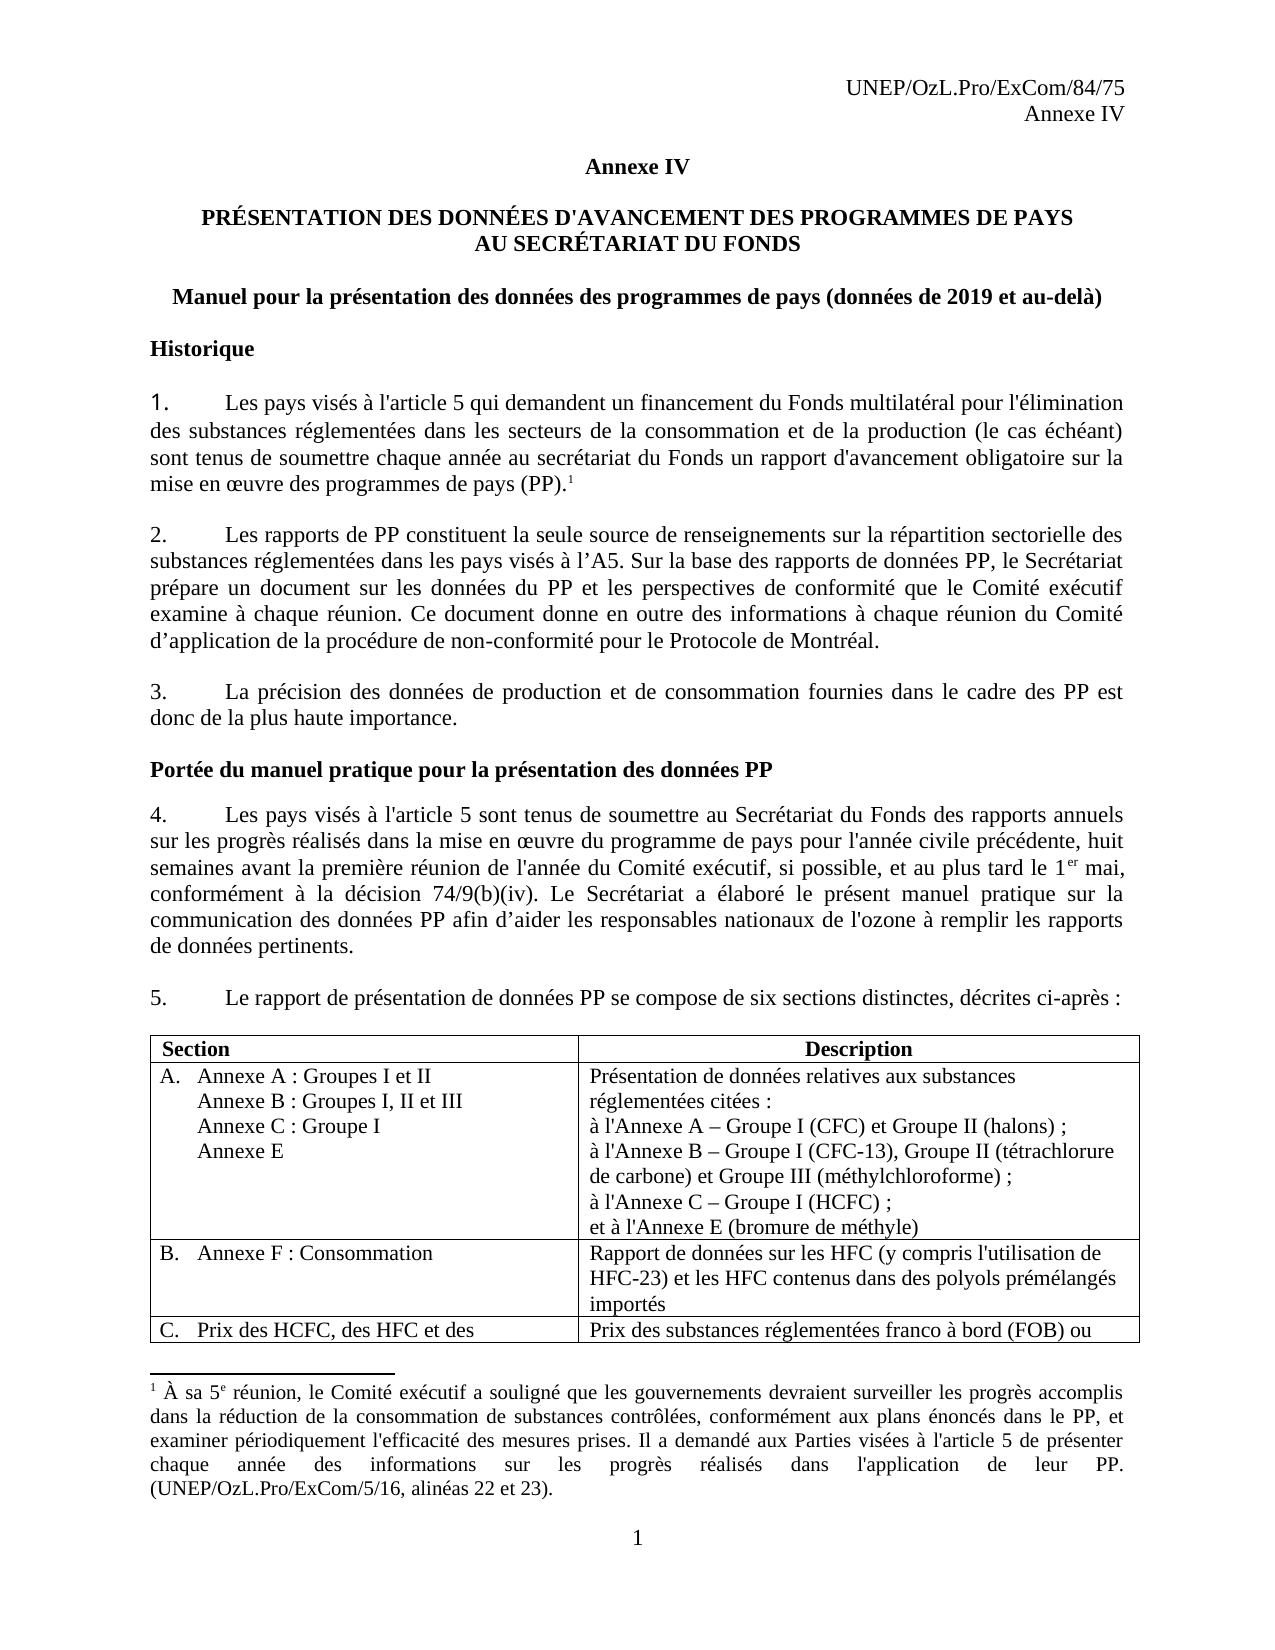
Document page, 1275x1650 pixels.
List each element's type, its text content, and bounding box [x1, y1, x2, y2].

subtitle Le rapport de présentation de données PP se compose de six sections distinctes, décrites ci-après : [150, 984, 1125, 1010]
subtitle Les pays visés à l'article 5 qui demandent un financement du Fonds multilatéral pour l'élimination des substances réglementées dans les secteurs de la consommation et de la production (le cas échéant) sont tenus de soumettre chaque année au secrétariat du Fonds un rapport d'avancement obligatoire sur la mise en œuvre des programmes de pays (PP). [150, 386, 1125, 496]
text PRÉSENTATION DES DONNÉES D'AVANCEMENT DES PROGRAMMES DE PAYS [150, 204, 1125, 231]
table_cell Rapport de données sur les HFC (y compris l'utilisation de HFC-23) et les HFC contenus dans des polyols prémélangés importés [579, 1240, 1139, 1316]
table_cell Présentation de données relatives aux substances réglementées citées : à l'Annexe A – Groupe I (CFC) et Groupe II (halons) ; à l'Annexe B – Groupe I (CFC-13), Groupe II (tétrachlorure de carbone) et Groupe III (méthylchloroforme) ; à l'Annexe C – Groupe I (HCFC) ; et à l'Annexe E (bromure de méthyle) [579, 1063, 1139, 1239]
subtitle Les rapports de PP constituent la seule source de renseignements sur la répartition sectorielle des substances réglementées dans les pays visés à l’A5. Sur la base des rapports de données PP, le Secrétariat prépare un document sur les données du PP et les perspectives de conformité que le Comité exécutif examine à chaque réunion. Ce document donne en outre des informations à chaque réunion du Comité d’application de la procédure de non-conformité pour le Protocole de Montréal. [150, 521, 1125, 653]
subtitle Historique [150, 334, 1125, 361]
text Manuel pour la présentation des données des programmes de pays (données de 2019 et au-delà) [150, 283, 1125, 309]
text Annexe IV [150, 153, 1125, 179]
table_header Section [151, 1036, 578, 1062]
text AU SECRÉTARIAT DU FONDS [150, 231, 1125, 257]
subtitle Les pays visés à l'article 5 sont tenus de soumettre au Secrétariat du Fonds des rapports annuels sur les progrès réalisés dans la mise en œuvre du programme de pays pour l'année civile précédente, huit semaines avant la première réunion de l'année du Comité exécutif, si possible, et au plus tard le 1er mai, conformément à la décision 74/9(b)(iv). Le Secrétariat a élaboré le présent manuel pratique sur la communication des données PP afin d’aider les responsables nationaux de l'ozone à remplir les rapports de données pertinents. [150, 801, 1125, 959]
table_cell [151, 1317, 578, 1342]
table_cell Annexe A : Groupes I et II Annexe B : Groupes I, II et III Annexe C : Groupe I Annexe E [151, 1063, 578, 1239]
text Portée du manuel pratique pour la présentation des données PP [150, 756, 1125, 782]
table_header Description [579, 1036, 1139, 1062]
subtitle La précision des données de production et de consommation fournies dans le cadre des PP est donc de la plus haute importance. [150, 678, 1125, 731]
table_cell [579, 1317, 1139, 1342]
table_cell Annexe F : Consommation [151, 1240, 578, 1316]
